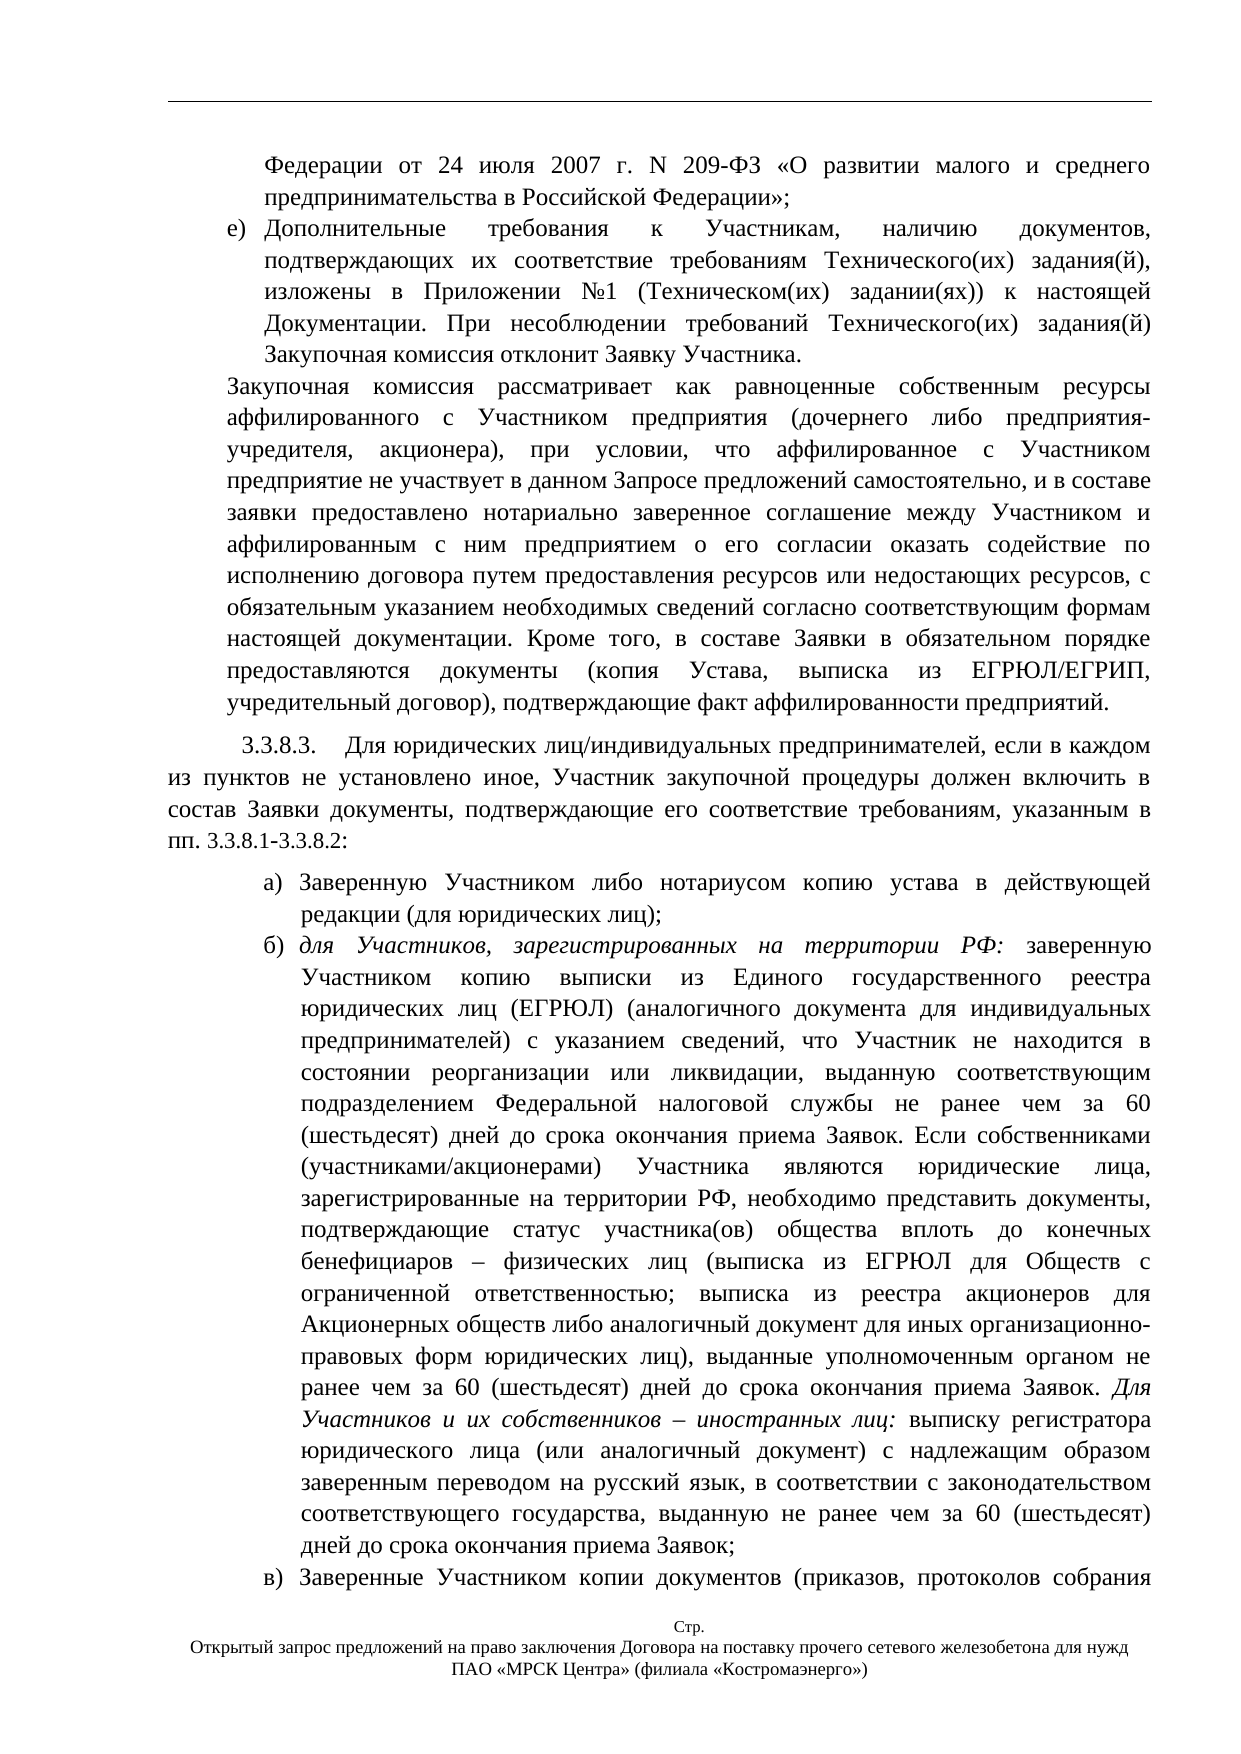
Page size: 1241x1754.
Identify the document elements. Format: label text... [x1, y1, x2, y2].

text Закупочная комиссия рассматривает как равноценные собственным ресурсы аффилированного с Участником предприятия (дочернего либо предприятия-учредителя, акционера), при условии, что аффилированное с Участником предприятие не участвует в данном Запросе предложений самостоятельно, и в составе заявки предоставлено нотариально заверенное соглашение между Участником и аффилированным с ним предприятием о его согласии оказать содействие по исполнению договора путем предоставления ресурсов или недостающих ресурсов, с обязательным указанием необходимых сведений согласно соответствующим формам настоящей документации. Кроме того, в составе Заявки в обязательном порядке предоставляются документы (копия Устава, выписка из ЕГРЮЛ/ЕГРИП, учредительный договор), подтверждающие факт аффилированности предприятий. [227, 371, 1152, 715]
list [263, 1562, 1152, 1590]
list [227, 150, 1152, 210]
list для Участников, зарегистрированных на территории РФ: заверенную Участником копию выписки из Единого государственного реестра юридических лиц (ЕГРЮЛ) (аналогичного документа для индивидуальных предпринимателей) с указанием сведений, что Участник не находится в состоянии реорганизации или ликвидации, выданную соответствующим подразделением Федеральной налоговой службы не ранее чем за 60 (шестьдесят) дней до срока окончания приема Заявок. Если собственниками (участниками/акционерами) Участника являются юридические лица, зарегистрированные на территории РФ, необходимо представить документы, подтверждающие статус участника(ов) общества вплоть до конечных бенефициаров – физических лиц (выписка из ЕГРЮЛ для Обществ с ограниченной ответственностью; выписка из реестра акционеров для Акционерных обществ либо аналогичный документ для иных организационно-правовых форм юридических лиц), выданные уполномоченным органом не ранее чем за 60 (шестьдесят) дней до срока окончания приема Заявок. Для Участников и их собственников – иностранных лиц: выписку регистратора юридического лица (или аналогичный документ) с надлежащим образом заверенным переводом на русский язык, в соответствии с законодательством соответствующего государства, выданную не ранее чем за 60 (шестьдесят) дней до срока окончания приема Заявок; [263, 930, 1152, 1559]
list Дополнительные требования к Участникам, наличию документов, подтверждающих их соответствие требованиям Технического(их) задания(й), изложены в Приложении №1 (Техническом(их) задании(ях)) к настоящей Документации. При несоблюдении требований Технического(их) задания(й) Закупочная комиссия отклонит Заявку Участника. [227, 213, 1152, 368]
list Для юридических лиц/индивидуальных предпринимателей, если в каждом из пунктов не установлено иное, Участник закупочной процедуры должен включить в состав Заявки документы, подтверждающие его соответствие требованиям, указанным в пп. 3.3.8.1-3.3.8.2: [168, 731, 1152, 854]
list Заверенную Участником либо нотариусом копию устава в действующей редакции (для юридических лиц); [263, 867, 1152, 928]
